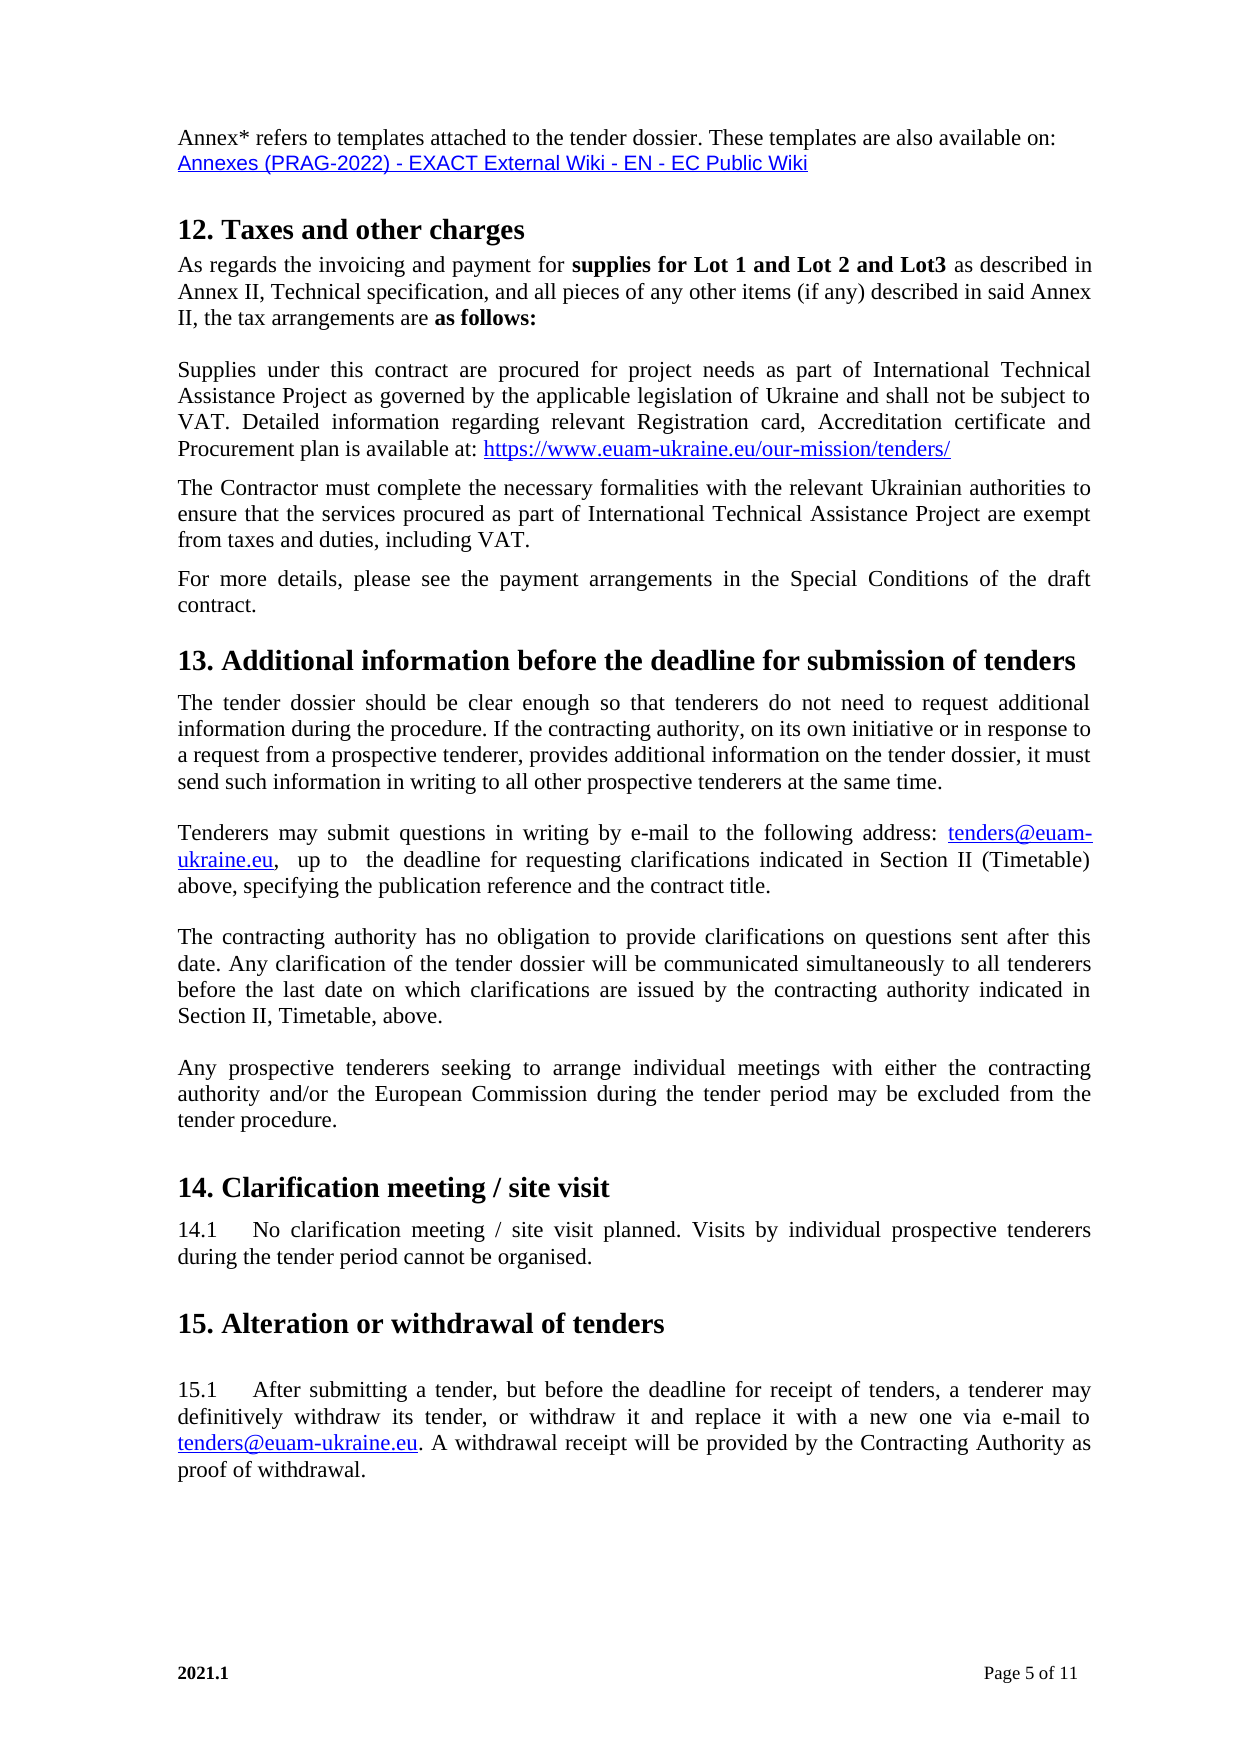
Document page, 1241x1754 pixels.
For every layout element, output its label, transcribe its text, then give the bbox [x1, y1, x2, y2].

subtitle 14. Clarification meeting / site visit [177, 1170, 1092, 1204]
text For more details, please see the payment arrangements in the Special Conditions of the draft contract. [177, 565, 1092, 618]
text The tender dossier should be clear enough so that tenderers do not need to request additional information during the procedure. If the contracting authority, on its own initiative or in response to a request from a prospective tenderer, provides additional information on the tender dossier, it must send such information in writing to all other prospective tenderers at the same time. [177, 689, 1092, 794]
text Tenderers may submit questions in writing by e-mail to the following address: tenders@euam-ukraine.eu, up to the deadline for requesting clarifications indicated in Section II (Timetable) above, specifying the publication reference and the contract title. [177, 819, 1092, 898]
text 15.1 After submitting a tender, but before the deadline for receipt of tenders, a tenderer may definitively withdraw its tender, or withdraw it and replace it with a new one via e-mail to tenders@euam-ukraine.eu. A withdrawal receipt will be provided by the Contracting Authority as proof of withdrawal. [177, 1377, 1092, 1482]
text The contracting authority has no obligation to provide clarifications on questions sent after this date. Any clarification of the tender dossier will be communicated simultaneously to all tenderers before the last date on which clarifications are issued by the contracting authority indicated in Section II, Timetable, above. [177, 923, 1092, 1029]
text Annex* refers to templates attached to the tender dossier. These templates are also available on: Annexes (PRAG-2022) - EXACT External Wiki - EN - EC Public Wiki [177, 124, 1092, 174]
subtitle 12. Taxes and other charges [177, 212, 1092, 245]
text Supplies under this contract are procured for project needs as part of International Technical Assistance Project as governed by the applicable legislation of Ukraine and shall not be subject to VAT. Detailed information regarding relevant Registration card, Accreditation certificate and Procurement plan is available at: https://www.euam-ukraine.eu/our-mission/tenders/ [177, 356, 1092, 461]
text 14.1 No clarification meeting / site visit planned. Visits by individual prospective tenderers during the tender period cannot be organised. [177, 1216, 1092, 1269]
subtitle 13. Additional information before the deadline for submission of tenders [177, 643, 1092, 676]
text Any prospective tenderers seeking to arrange individual meetings with either the contracting authority and/or the European Commission during the tender period may be excluded from the tender procedure. [177, 1054, 1092, 1133]
subtitle 15. Alteration or withdrawal of tenders [177, 1307, 1092, 1340]
text As regards the invoicing and payment for supplies for Lot 1 and Lot 2 and Lot3 as described in Annex II, Technical specification, and all pieces of any other items (if any) described in said Annex II, the tax arrangements are as follows: [177, 252, 1092, 331]
text The Contractor must complete the necessary formalities with the relevant Ukrainian authorities to ensure that the services procured as part of International Technical Assistance Project are exempt from taxes and duties, including VAT. [177, 473, 1092, 553]
